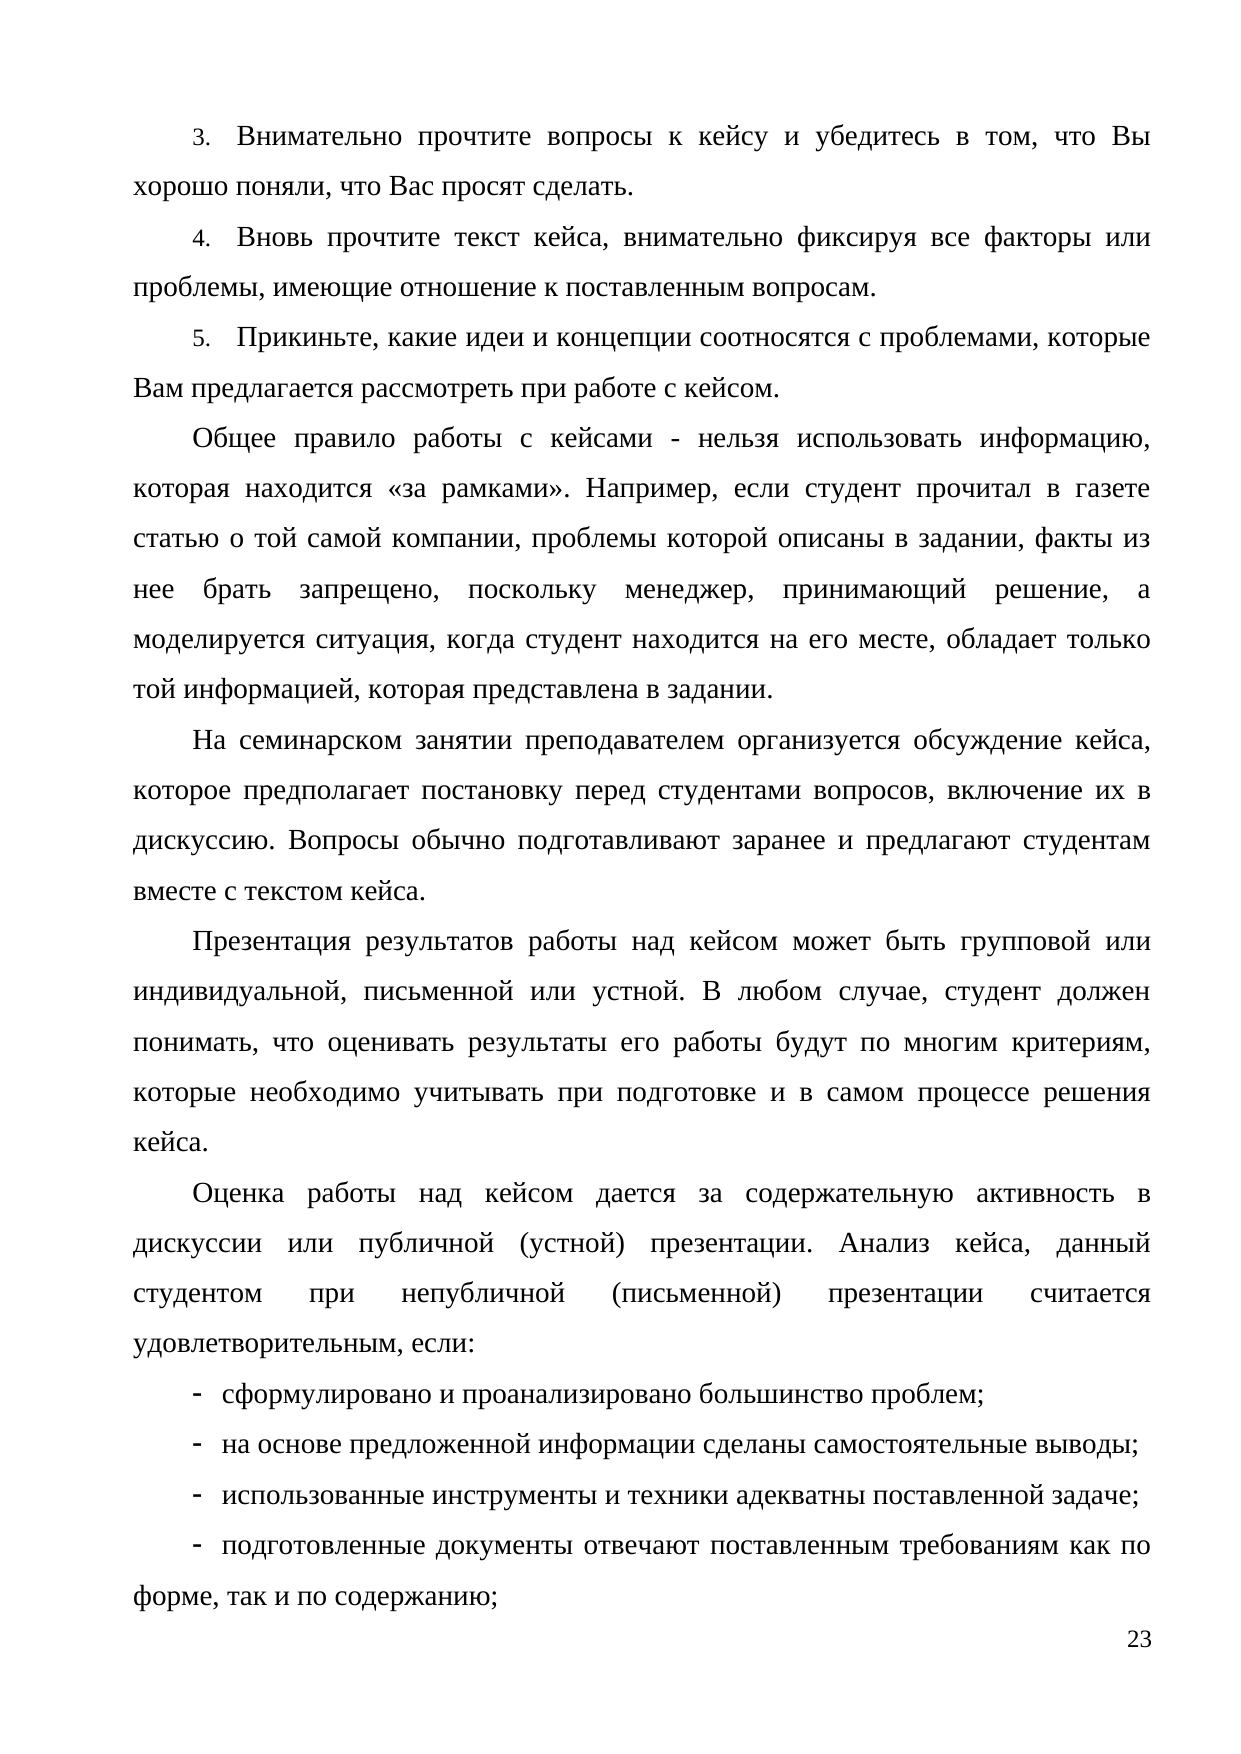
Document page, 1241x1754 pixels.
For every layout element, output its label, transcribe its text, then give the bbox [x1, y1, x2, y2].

text Общее правило работы с кейсами - нельзя использовать информацию, которая находится «за рамками». Например, если студент прочитал в газете статью о той самой компании, проблемы которой описаны в задании, факты из нее брать запрещено, поскольку менеджер, принимающий решение, а моделируется ситуация, когда студент находится на его месте, обладает только той информацией, которая представлена в задании. [133, 420, 1152, 705]
list на основе предложенной информации сделаны самостоятельные выводы; [133, 1426, 1152, 1460]
list Вновь прочтите текст кейса, внимательно фиксируя все факторы или проблемы, имеющие отношение к поставленным вопросам. [133, 219, 1152, 303]
list использованные инструменты и техники адекватны поставленной задаче; [133, 1477, 1152, 1510]
list Прикиньте, какие идеи и концепции соотносятся с проблемами, которые Вам предлагается рассмотреть при работе с кейсом. [133, 319, 1152, 403]
list сформулировано и проанализировано большинство проблем; [133, 1376, 1152, 1409]
text На семинарском занятии преподавателем организуется обсуждение кейса, которое предполагает постановку перед студентами вопросов, включение их в дискуссию. Вопросы обычно подготавливают заранее и предлагают студентам вместе с текстом кейса. [133, 722, 1152, 906]
list подготовленные документы отвечают поставленным требованиям как по форме, так и по содержанию; [133, 1527, 1152, 1611]
text Оценка работы над кейсом дается за содержательную активность в дискуссии или публичной (устной) презентации. Анализ кейса, данный студентом при непубличной (письменной) презентации считается удовлетворительным, если: [133, 1175, 1152, 1359]
list Внимательно прочтите вопросы к кейсу и убедитесь в том, что Вы хорошо поняли, что Вас просят сделать. [133, 118, 1152, 202]
text Презентация результатов работы над кейсом может быть групповой или индивидуальной, письменной или устной. В любом случае, студент должен понимать, что оценивать результаты его работы будут по многим критериям, которые необходимо учитывать при подготовке и в самом процессе решения кейса. [133, 923, 1152, 1158]
